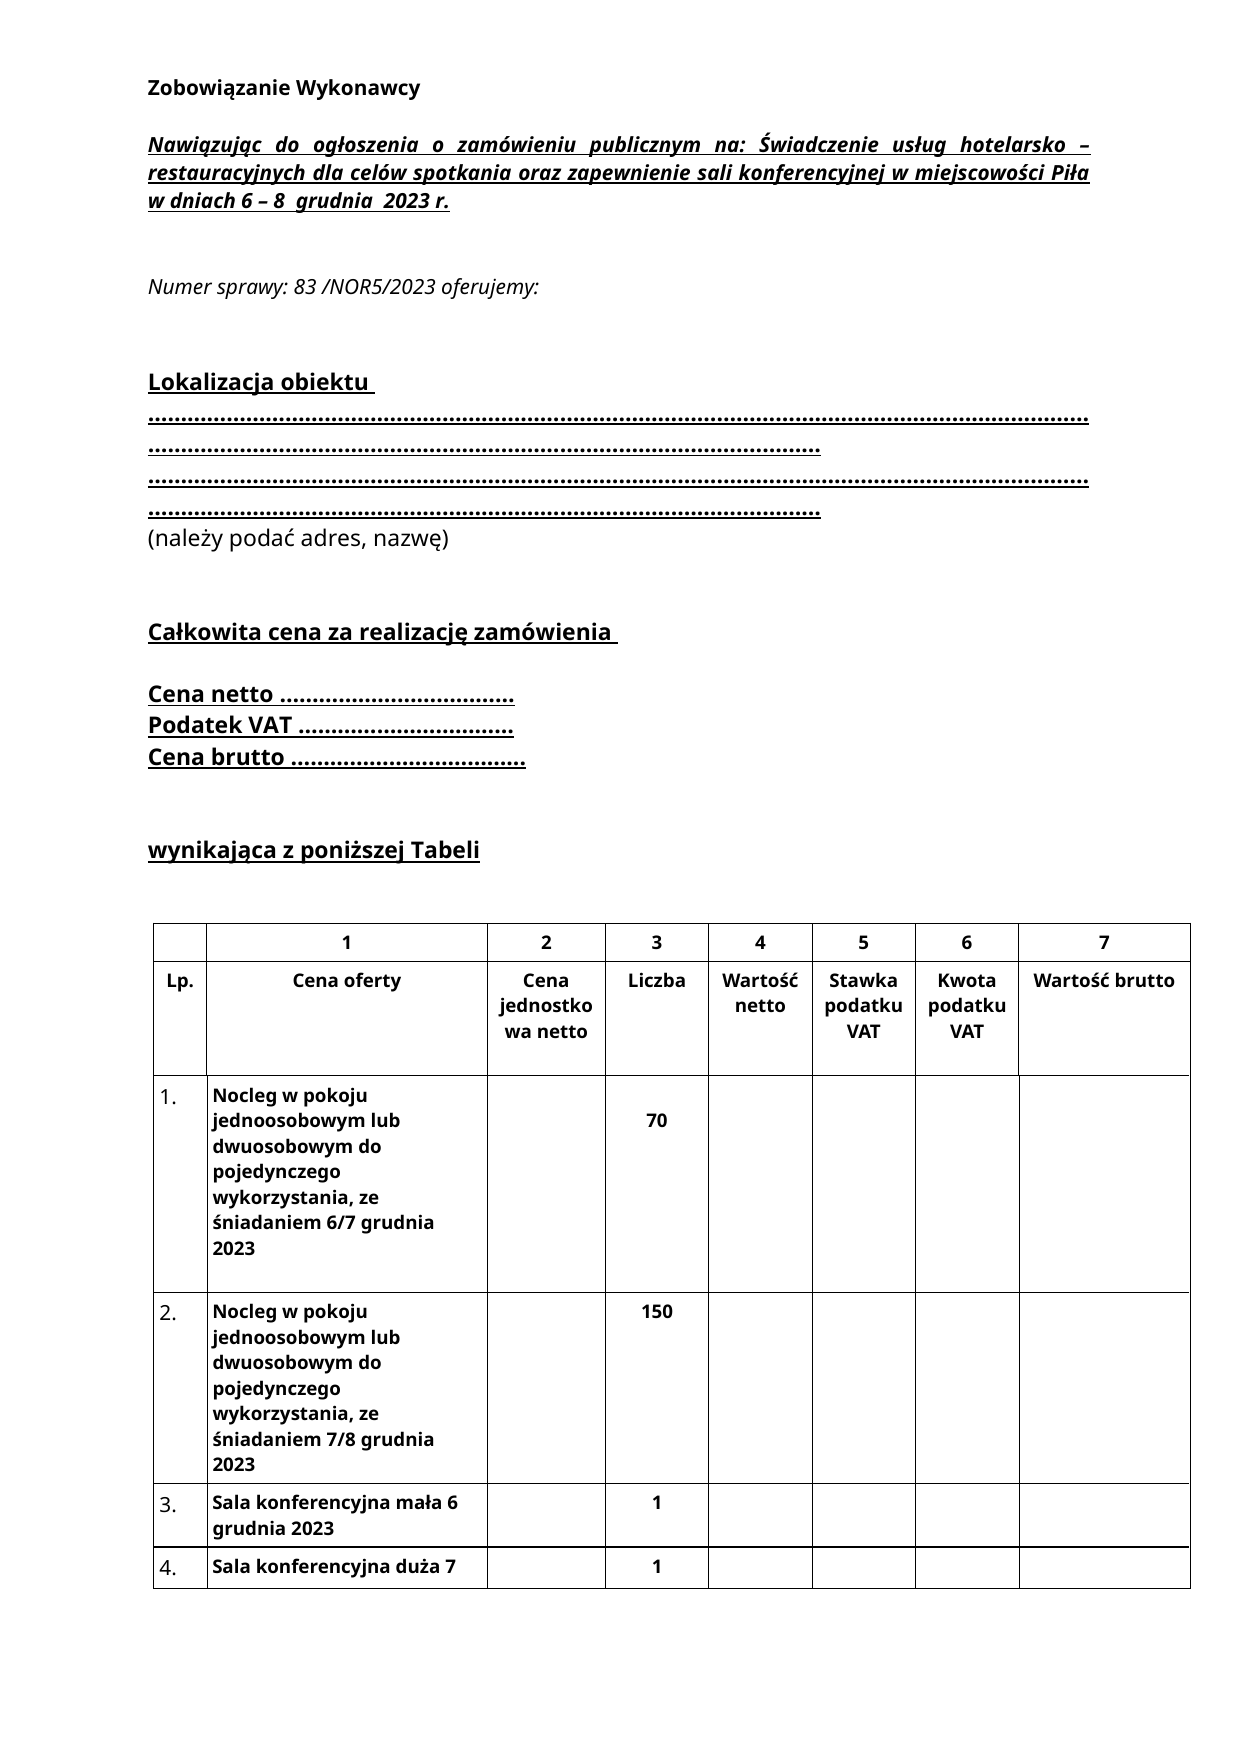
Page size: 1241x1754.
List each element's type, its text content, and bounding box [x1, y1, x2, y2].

table_cell [488, 1484, 605, 1546]
text (należy podać adres, nazwę) [148, 522, 1093, 553]
text Zobowiązanie Wykonawcy [148, 73, 1093, 101]
text Nawiązując do ogłoszenia o zamówieniu publicznym na: Świadczenie usług hotelarsko – restauracyjnych dla celów spotkania oraz zapewnienie sali konferencyjnej w miejscowości Piła w dniach 6 – 8 grudnia 2023 r. [148, 130, 1093, 215]
table_cell Cena oferty [207, 962, 487, 1075]
table_cell [488, 1076, 605, 1292]
table_header 2 [488, 924, 605, 961]
text wynikająca z poniższej Tabeli [148, 834, 1093, 866]
table_cell Wartość netto [709, 962, 812, 1075]
table_cell 1 [606, 1484, 708, 1546]
table_cell [1020, 1483, 1190, 1546]
table_cell Sala konferencyjna mała 6 grudnia 2023 [208, 1484, 487, 1546]
table_cell [709, 1293, 812, 1483]
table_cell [208, 1548, 487, 1587]
table_cell 1. [154, 1076, 207, 1292]
table_cell Nocleg w pokoju jednoosobowym lub dwuosobowym do pojedynczego wykorzystania, ze śniadaniem 7/8 grudnia 2023 [208, 1293, 487, 1483]
table_header 7 [1019, 924, 1190, 961]
table_cell Liczba [606, 962, 708, 1075]
table_header 1 [207, 924, 487, 961]
table_cell [709, 1484, 812, 1546]
table_cell [813, 1484, 915, 1546]
table_cell Wartość brutto [1019, 962, 1190, 1075]
table_cell Cena jednostkowa netto [488, 962, 605, 1075]
table_cell [1020, 1546, 1190, 1587]
text Numer sprawy: 83 /NOR5/2023 oferujemy: [148, 272, 1093, 300]
table_header 5 [813, 924, 915, 961]
text Cena brutto ……………………………... [148, 741, 1093, 772]
table_header 3 [606, 924, 708, 961]
table_cell Nocleg w pokoju jednoosobowym lub dwuosobowym do pojedynczego wykorzystania, ze śniadaniem 6/7 grudnia 2023 [208, 1076, 487, 1292]
table_cell [488, 1548, 605, 1587]
text Podatek VAT …………………………… [148, 709, 1093, 741]
table_cell 4. [154, 1548, 207, 1587]
table_cell [813, 1076, 915, 1292]
table_cell [916, 1548, 1019, 1587]
text Całkowita cena za realizację zamówienia [148, 616, 1093, 647]
table_cell 70 [606, 1076, 708, 1292]
table_cell Lp. [154, 962, 206, 1075]
table_cell [1020, 1075, 1190, 1292]
table_cell [709, 1076, 812, 1292]
table_cell 150 [606, 1293, 708, 1483]
table_cell [916, 1293, 1019, 1483]
text Cena netto ……………………………… [148, 678, 1093, 709]
table_cell [916, 1076, 1019, 1292]
text ……………………………………………………………………………………………………………………………………………………………………………………………………...……….………… [148, 459, 1093, 522]
table_cell Kwota podatku VAT [916, 962, 1018, 1075]
table_cell [709, 1548, 812, 1587]
table_cell [488, 1293, 605, 1483]
table_cell 1 [606, 1548, 708, 1587]
table_cell [916, 1484, 1019, 1546]
table_cell [813, 1548, 915, 1587]
table_cell [813, 1293, 915, 1483]
table_cell 2. [154, 1293, 207, 1483]
text Lokalizacja obiektu ……………………………………………………………………………………………………………………………………………………………………………………………………...……….………… [148, 366, 1093, 459]
table_header 6 [916, 924, 1018, 961]
table_header [154, 924, 206, 961]
table_cell 3. [154, 1484, 207, 1546]
table_cell Stawka podatku VAT [813, 962, 915, 1075]
table_header 4 [709, 924, 812, 961]
table_cell [1020, 1292, 1190, 1483]
